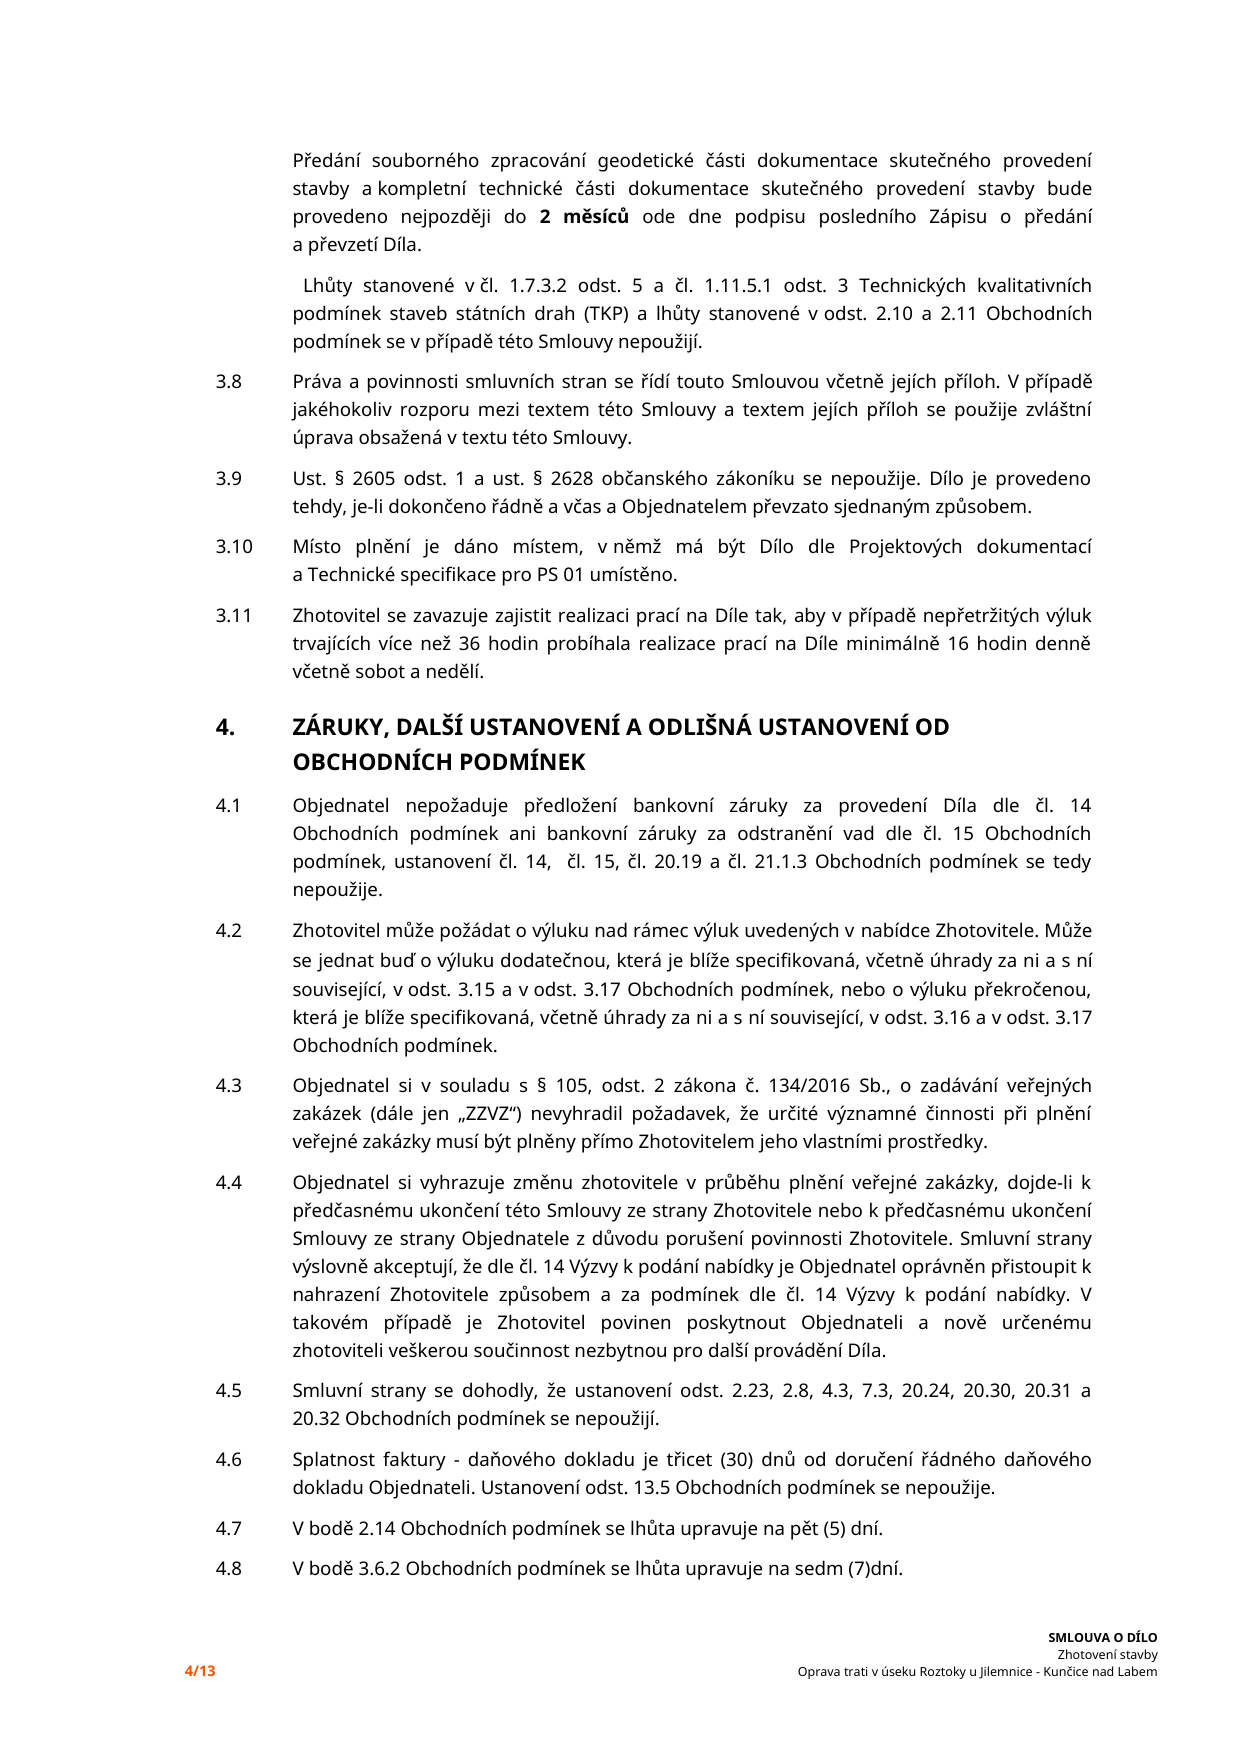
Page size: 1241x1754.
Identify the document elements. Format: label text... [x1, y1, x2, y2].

text Objednatel nepožaduje předložení bankovní záruky za provedení Díla dle čl. 14 Obchodních podmínek ani bankovní záruky za odstranění vad dle čl. 15 Obchodních podmínek, ustanovení čl. 14, čl. 15, čl. 20.19 a čl. 21.1.3 Obchodních podmínek se tedy nepoužije. [216, 793, 1093, 902]
text V bodě 2.14 Obchodních podmínek se lhůta upravuje na pět (5) dní. [216, 1515, 1093, 1540]
text Splatnost faktury - daňového dokladu je třicet (30) dnů od doručení řádného daňového dokladu Objednateli. Ustanovení odst. 13.5 Obchodních podmínek se nepoužije. [216, 1446, 1093, 1500]
text V bodě 3.6.2 Obchodních podmínek se lhůta upravuje na sedm (7)dní. [216, 1555, 1093, 1581]
text ZÁRUKY, DALŠÍ USTANOVENÍ A ODLIŠNÁ USTANOVENÍ OD OBCHODNÍCH PODMÍNEK [216, 711, 1093, 777]
text Ust. § 2605 odst. 1 a ust. § 2628 občanského zákoníku se nepoužije. Dílo je provedeno tehdy, je-li dokončeno řádně a včas a Objednatelem převzato sjednaným způsobem. [216, 465, 1093, 519]
text Zhotovitel se zavazuje zajistit realizaci prací na Díle tak, aby v případě nepřetržitých výluk trvajících více než 36 hodin probíhala realizace prací na Díle minimálně 16 hodin denně včetně sobot a nedělí. [216, 602, 1093, 684]
text Práva a povinnosti smluvních stran se řídí touto Smlouvou včetně jejích příloh. V případě jakéhokoliv rozporu mezi textem této Smlouvy a textem jejích příloh se použije zvláštní úprava obsažená v textu této Smlouvy. [216, 369, 1093, 450]
text Objednatel si vyhrazuje změnu zhotovitele v průběhu plnění veřejné zakázky, dojde-li k předčasnému ukončení této Smlouvy ze strany Zhotovitele nebo k předčasnému ukončení Smlouvy ze strany Objednatele z důvodu porušení povinnosti Zhotovitele. Smluvní strany výslovně akceptují, že dle čl. 14 Výzvy k podání nabídky je Objednatel oprávněn přistoupit k nahrazení Zhotovitele způsobem a za podmínek dle čl. 14 Výzvy k podání nabídky. V takovém případě je Zhotovitel povinen poskytnout Objednateli a nově určenému zhotoviteli veškerou součinnost nezbytnou pro další provádění Díla. [216, 1169, 1093, 1363]
text Místo plnění je dáno místem, v němž má být Dílo dle Projektových dokumentací a Technické specifikace pro PS 01 umístěno. [216, 534, 1093, 587]
text Zhotovitel může požádat o výluku nad rámec výluk uvedených v nabídce Zhotovitele. Může se jednat buď o výluku dodatečnou, která je blíže specifikovaná, včetně úhrady za ni a s ní související, v odst. 3.15 a v odst. 3.17 Obchodních podmínek, nebo o výluku překročenou, která je blíže specifikovaná, včetně úhrady za ni a s ní související, v odst. 3.16 a v odst. 3.17 Obchodních podmínek. [216, 917, 1093, 1057]
text Smluvní strany se dohodly, že ustanovení odst. 2.23, 2.8, 4.3, 7.3, 20.24, 20.30, 20.31 a 20.32 Obchodních podmínek se nepoužijí. [216, 1378, 1093, 1431]
text Předání souborného zpracování geodetické části dokumentace skutečného provedení stavby a kompletní technické části dokumentace skutečného provedení stavby bude provedeno nejpozději do 2 měsíců ode dne podpisu posledního Zápisu o předání a převzetí Díla. [292, 147, 1093, 257]
text Objednatel si v souladu s § 105, odst. 2 zákona č. 134/2016 Sb., o zadávání veřejných zakázek (dále jen „ZZVZ“) nevyhradil požadavek, že určité významné činnosti při plnění veřejné zakázky musí být plněny přímo Zhotovitelem jeho vlastními prostředky. [216, 1072, 1093, 1154]
text Lhůty stanovené v čl. 1.7.3.2 odst. 5 a čl. 1.11.5.1 odst. 3 Technických kvalitativních podmínek staveb státních drah (TKP) a lhůty stanovené v odst. 2.10 a 2.11 Obchodních podmínek se v případě této Smlouvy nepoužijí. [292, 272, 1093, 354]
